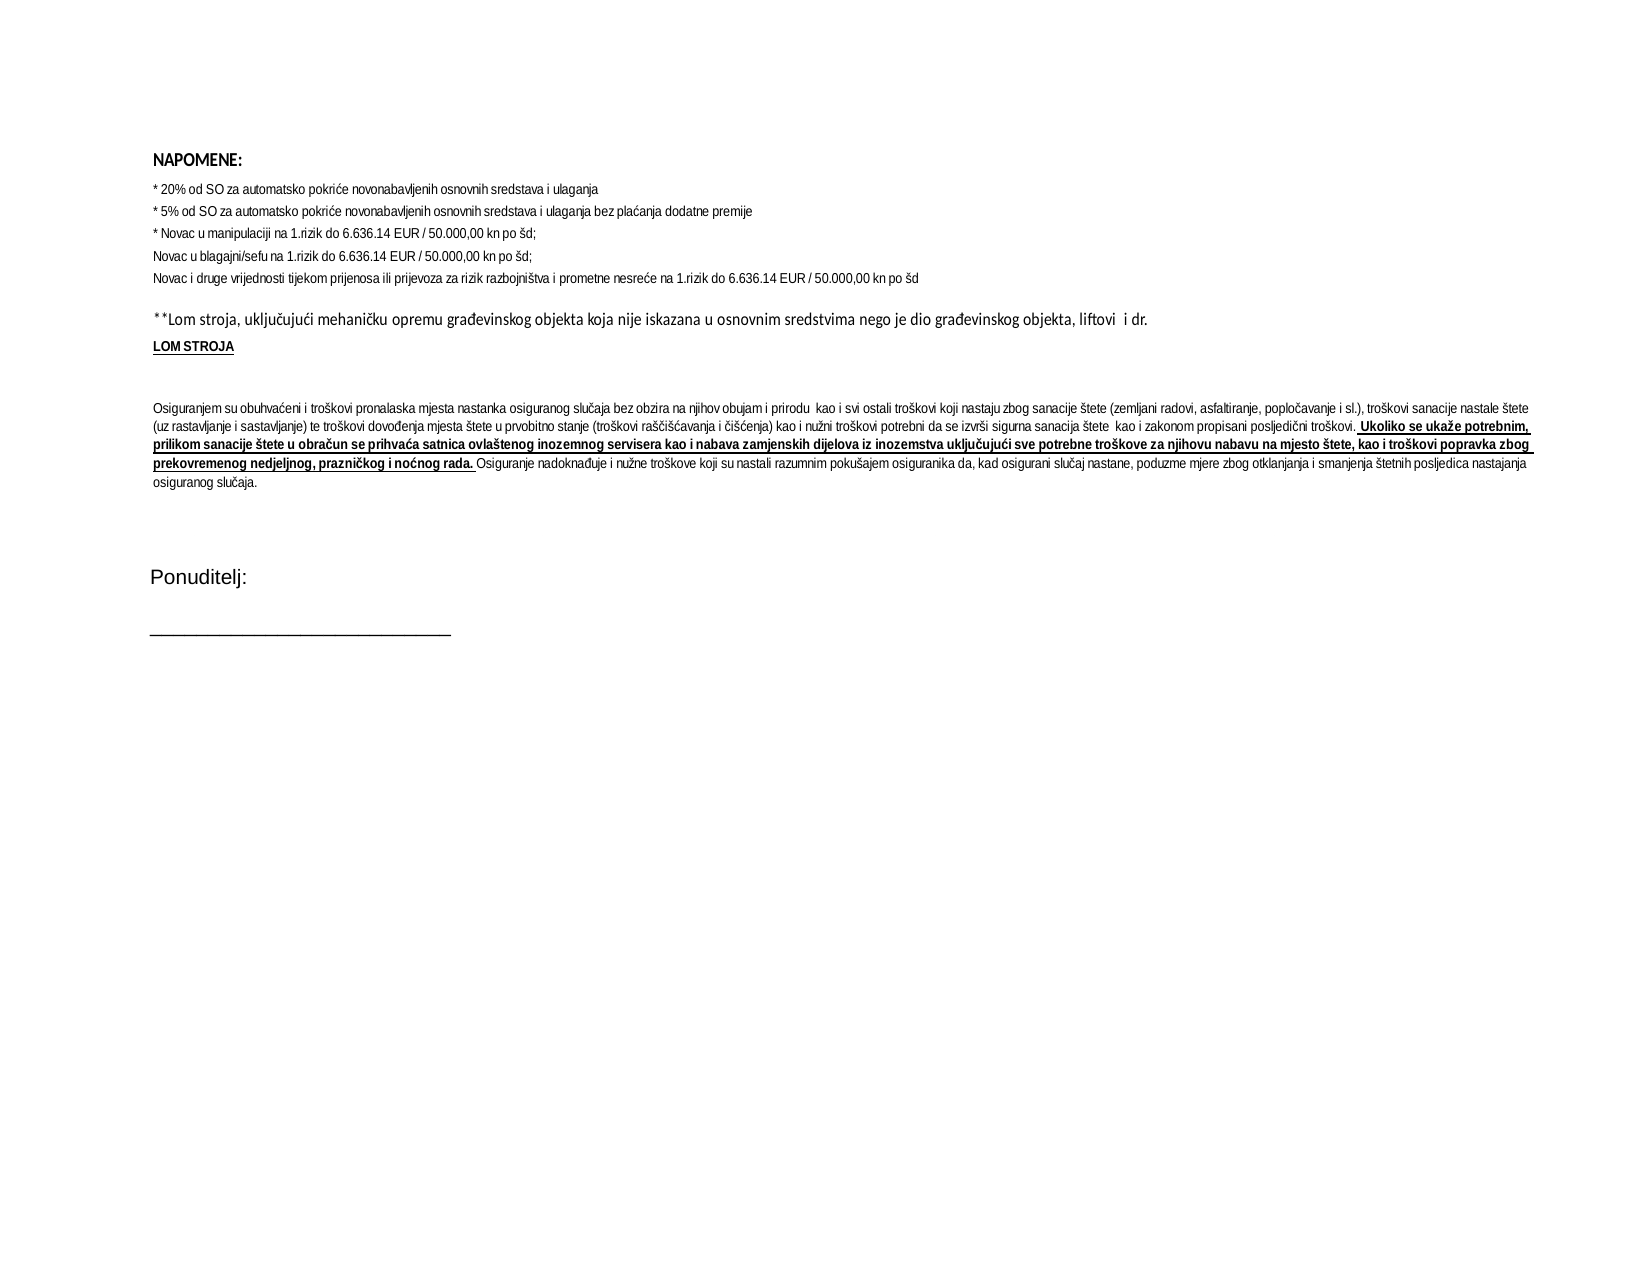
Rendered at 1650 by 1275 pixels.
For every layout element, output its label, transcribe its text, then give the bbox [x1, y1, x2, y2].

text Ponuditelj: [150, 565, 1500, 589]
text __________________________ [150, 613, 1500, 637]
